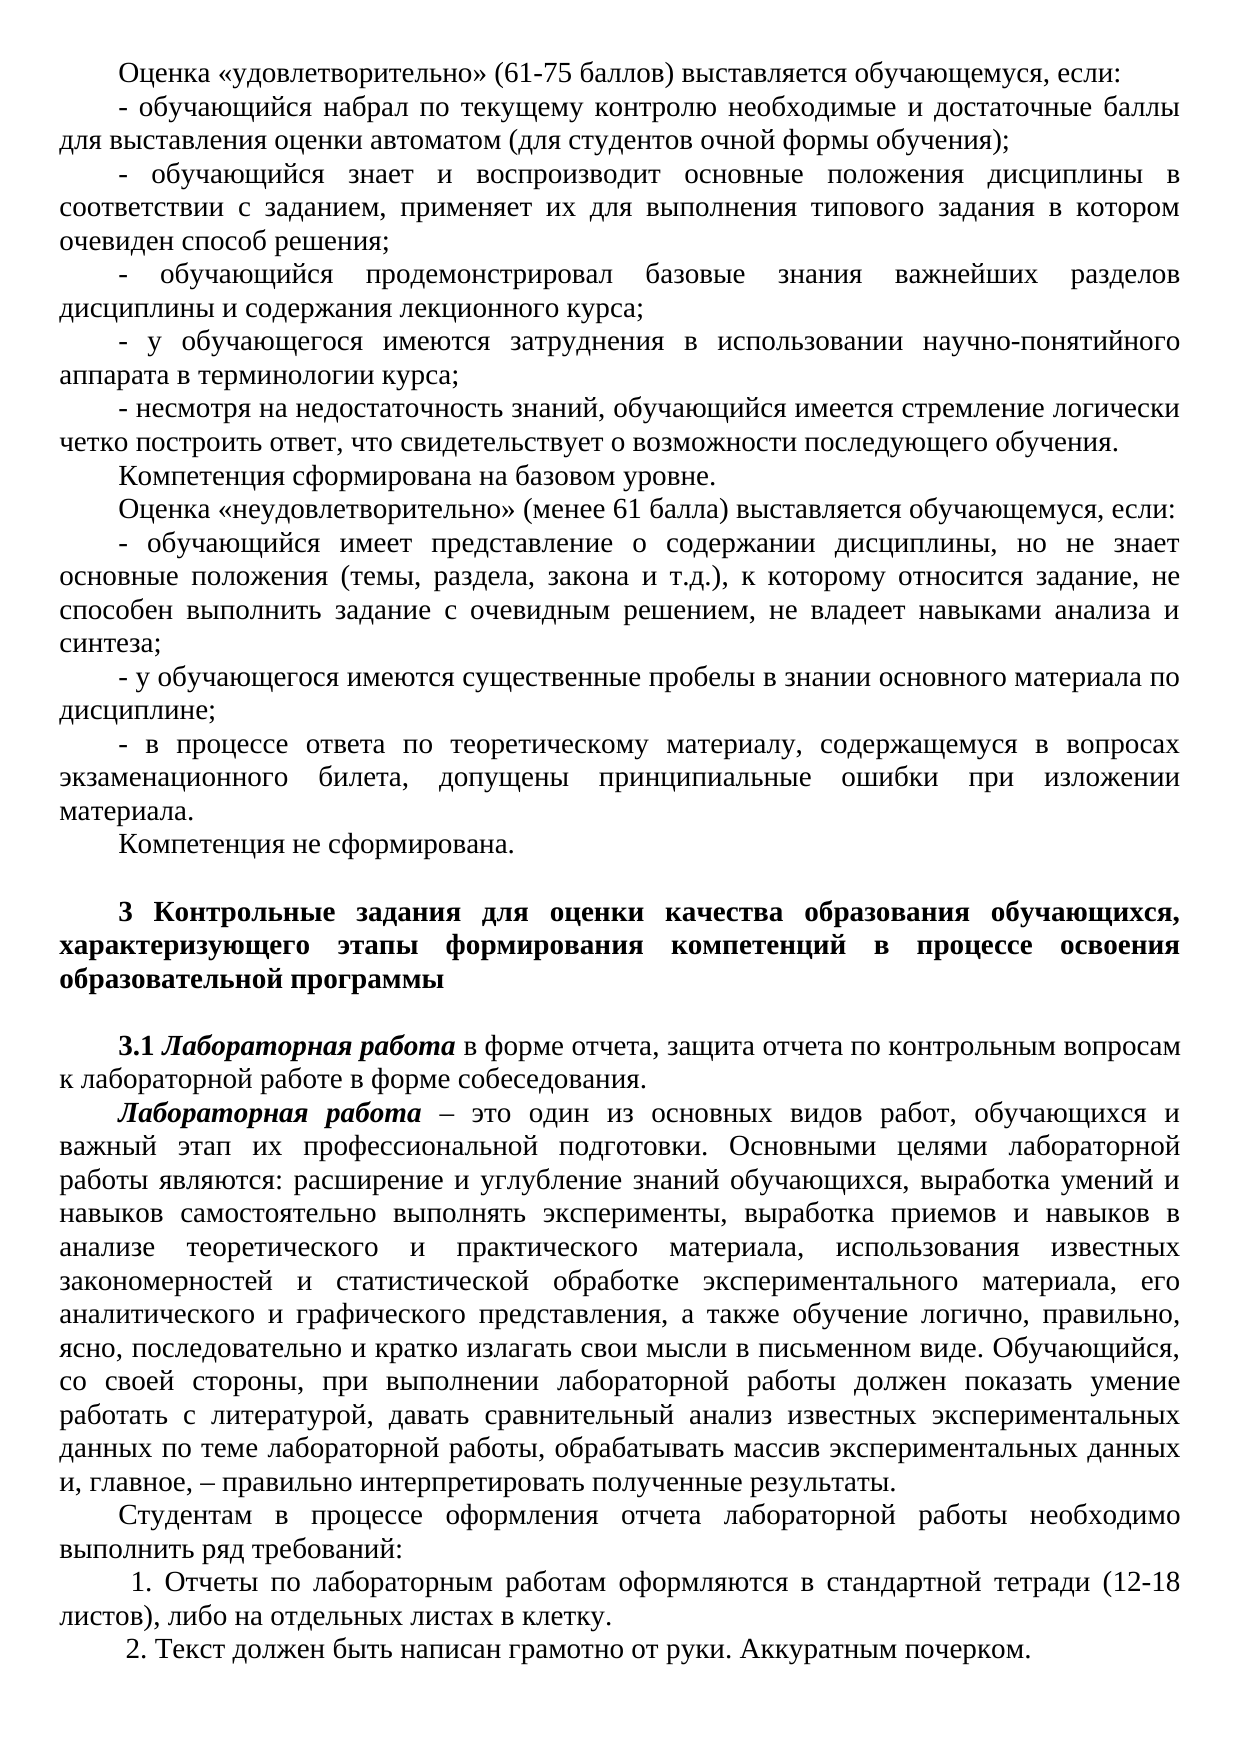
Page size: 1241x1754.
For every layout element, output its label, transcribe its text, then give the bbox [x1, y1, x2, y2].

text - у обучающегося имеются затруднения в использовании научно-понятийного аппарата в терминологии курса; [59, 323, 1181, 391]
text - обучающийся продемонстрировал базовые знания важнейших разделов дисциплины и содержания лекционного курса; [59, 256, 1181, 323]
text - обучающийся имеет представление о содержании дисциплины, но не знает основные положения (темы, раздела, закона и т.д.), к которому относится задание, не способен выполнить задание с очевидным решением, не владеет навыками анализа и синтеза; [59, 525, 1181, 659]
text Компетенция не сформирована. [59, 827, 1181, 860]
text - обучающийся знает и воспроизводит основные положения дисциплины в соответствии с заданием, применяет их для выполнения типового задания в котором очевиден способ решения; [59, 156, 1181, 256]
text - в процессе ответа по теоретическому материалу, содержащемуся в вопросах экзаменационного билета, допущены принципиальные ошибки при изложении материала. [59, 726, 1181, 827]
text 1. Отчеты по лабораторным работам оформляются в стандартной тетради (12-18 листов), либо на отдельных листах в клетку. [59, 1564, 1181, 1632]
text - у обучающегося имеются существенные пробелы в знании основного материала по дисциплине; [59, 659, 1181, 726]
text Студентам в процессе оформления отчета лабораторной работы необходимо выполнить ряд требований: [59, 1497, 1181, 1564]
text Лабораторная работа – это один из основных видов работ, обучающихся и важный этап их профессиональной подготовки. Основными целями лабораторной работы являются: расширение и углубление знаний обучающихся, выработка умений и навыков самостоятельно выполнять эксперименты, выработка приемов и навыков в анализе теоретического и практического материала, использования известных закономерностей и статистической обработке экспериментального материала, его аналитического и графического представления, а также обучение логично, правильно, ясно, последовательно и кратко излагать свои мысли в письменном виде. Обучающийся, со своей стороны, при выполнении лабораторной работы должен показать умение работать с литературой, давать сравнительный анализ известных экспериментальных данных по теме лабораторной работы, обрабатывать массив экспериментальных данных и, главное, – правильно интерпретировать полученные результаты. [59, 1095, 1181, 1497]
text - обучающийся набрал по текущему контролю необходимые и достаточные баллы для выставления оценки автоматом (для студентов очной формы обучения); [59, 89, 1181, 156]
text Оценка «неудовлетворительно» (менее 61 балла) выставляется обучающемуся, если: [59, 491, 1181, 525]
text 3.1 Лабораторная работа в форме отчета, защита отчета по контрольным вопросам к лабораторной работе в форме собеседования. [59, 1028, 1181, 1095]
text Оценка «удовлетворительно» (61-75 баллов) выставляется обучающемуся, если: [59, 55, 1181, 89]
text Компетенция сформирована на базовом уровне. [59, 458, 1181, 491]
text 3 Контрольные задания для оценки качества образования обучающихся, характеризующего этапы формирования компетенций в процессе освоения образовательной программы [59, 894, 1181, 994]
text - несмотря на недостаточность знаний, обучающийся имеется стремление логически четко построить ответ, что свидетельствует о возможности последующего обучения. [59, 391, 1181, 458]
text 2. Текст должен быть написан грамотно от руки. Аккуратным почерком. [59, 1632, 1181, 1665]
